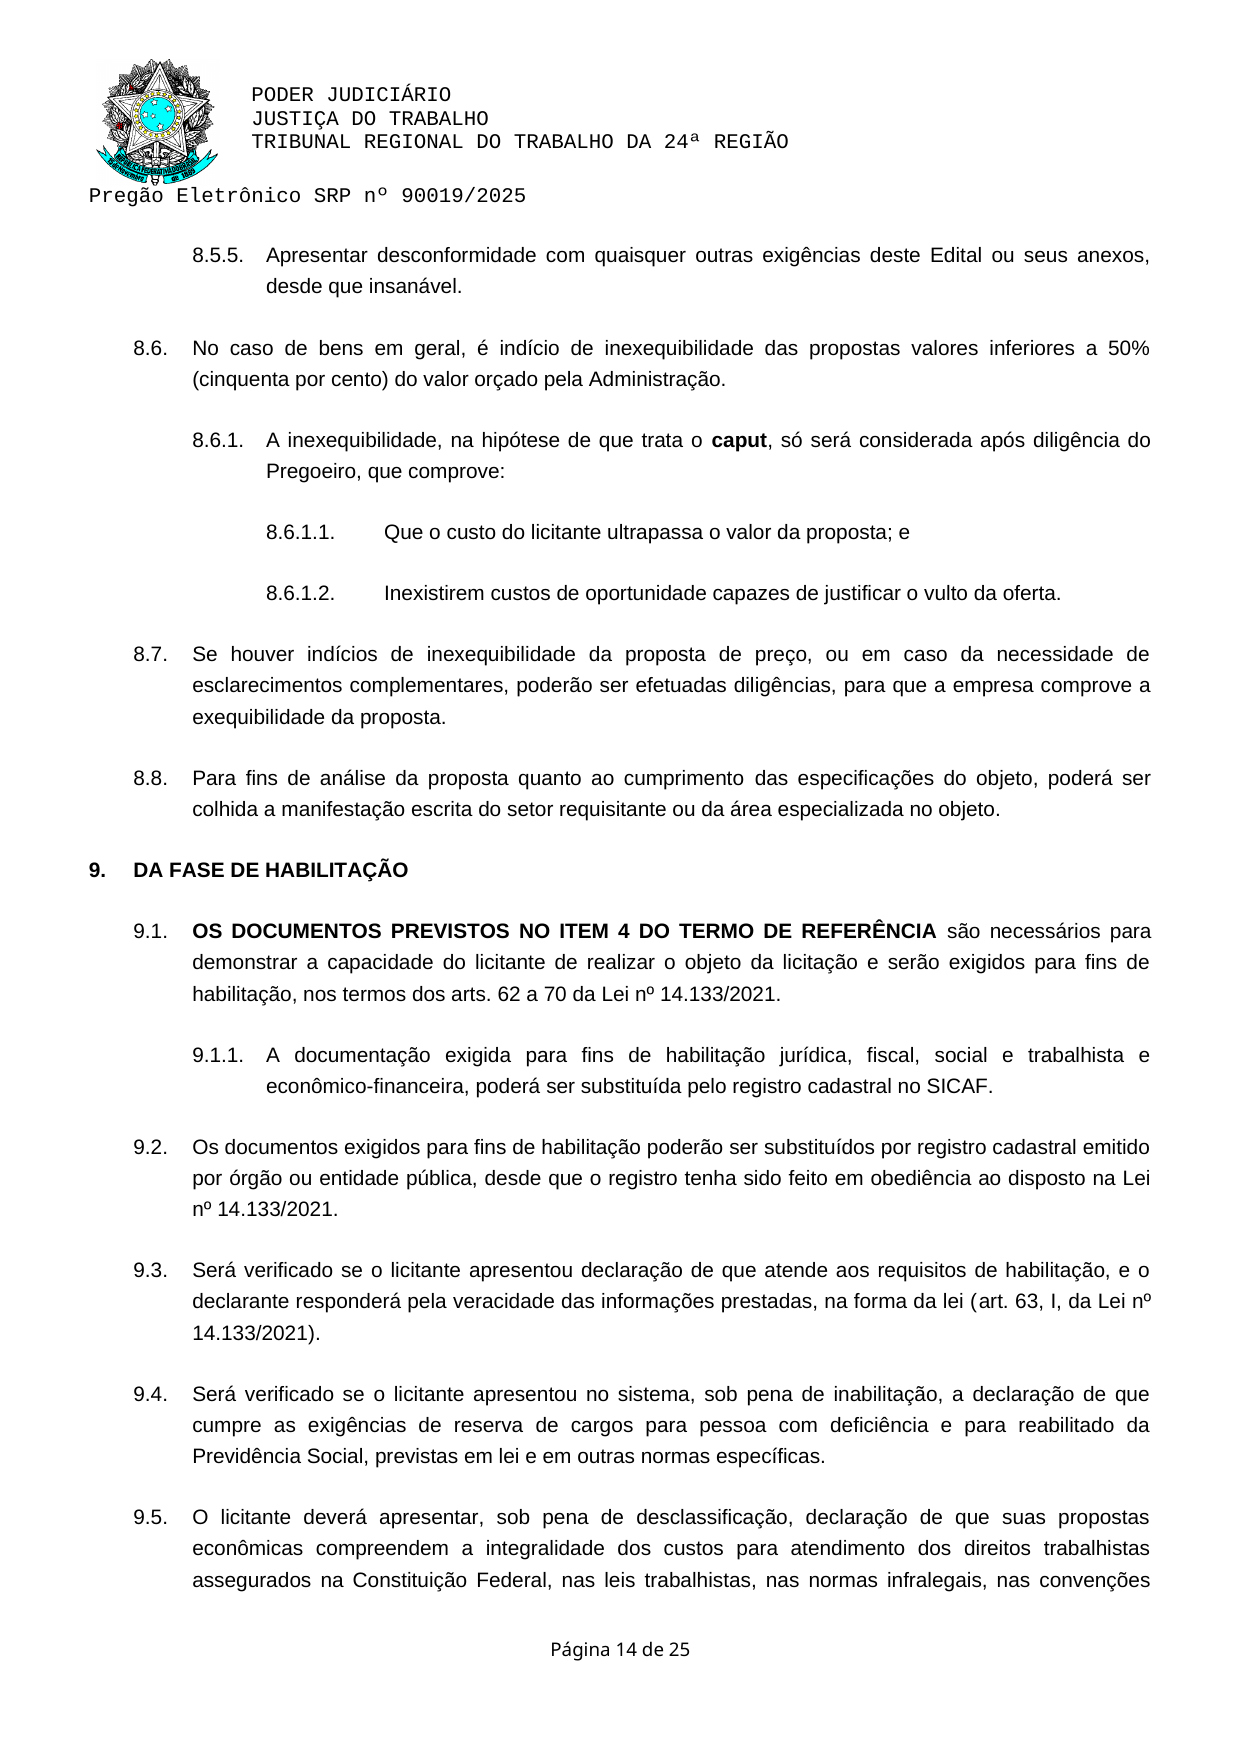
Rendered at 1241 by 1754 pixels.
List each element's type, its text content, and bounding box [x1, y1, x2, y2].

text Será verificado se o licitante apresentou no sistema, sob pena de inabilitação, a declaração de que cumpre as exigências de reserva de cargos para pessoa com deficiência e para reabilitado da Previdência Social, previstas em lei e em outras normas específicas. [133, 1382, 1152, 1468]
text Que o custo do licitante ultrapassa o valor da proposta; e [266, 520, 1152, 544]
text No caso de bens em geral, é indício de inexequibilidade das propostas valores inferiores a 50% (cinquenta por cento) do valor orçado pela Administração. [133, 335, 1152, 390]
text DA FASE DE HABILITAÇÃO [89, 858, 1152, 882]
list A inexequibilidade, na hipótese de que trata o caput, só será considerada após diligência do Pregoeiro, que comprove: [192, 428, 1152, 483]
picture [96, 59, 220, 186]
text Para fins de análise da proposta quanto ao cumprimento das especificações do objeto, poderá ser colhida a manifestação escrita do setor requisitante ou da área especializada no objeto. [133, 766, 1152, 821]
list Apresentar desconformidade com quaisquer outras exigências deste Edital ou seus anexos, desde que insanável. [192, 243, 1152, 298]
text Inexistirem custos de oportunidade capazes de justificar o vulto da oferta. [266, 581, 1152, 605]
text Será verificado se o licitante apresentou declaração de que atende aos requisitos de habilitação, e o declarante responderá pela veracidade das informações prestadas, na forma da lei (art. 63, I, da Lei nº 14.133/2021). [133, 1258, 1152, 1344]
list A documentação exigida para fins de habilitação jurídica, fiscal, social e trabalhista e econômico-ﬁnanceira, poderá ser substituída pelo registro cadastral no SICAF. [192, 1042, 1152, 1098]
text OS DOCUMENTOS PREVISTOS NO ITEM 4 DO TERMO DE REFERÊNCIA são necessários para demonstrar a capacidade do licitante de realizar o objeto da licitação e serão exigidos para fins de habilitação, nos termos dos arts. 62 a 70 da Lei nº 14.133/2021. [133, 919, 1152, 1005]
text Os documentos exigidos para fins de habilitação poderão ser substituídos por registro cadastral emitido por órgão ou entidade pública, desde que o registro tenha sido feito em obediência ao disposto na Lei nº 14.133/2021. [133, 1135, 1152, 1221]
text Se houver indícios de inexequibilidade da proposta de preço, ou em caso da necessidade de esclarecimentos complementares, poderão ser efetuadas diligências, para que a empresa comprove a exequibilidade da proposta. [133, 642, 1152, 728]
